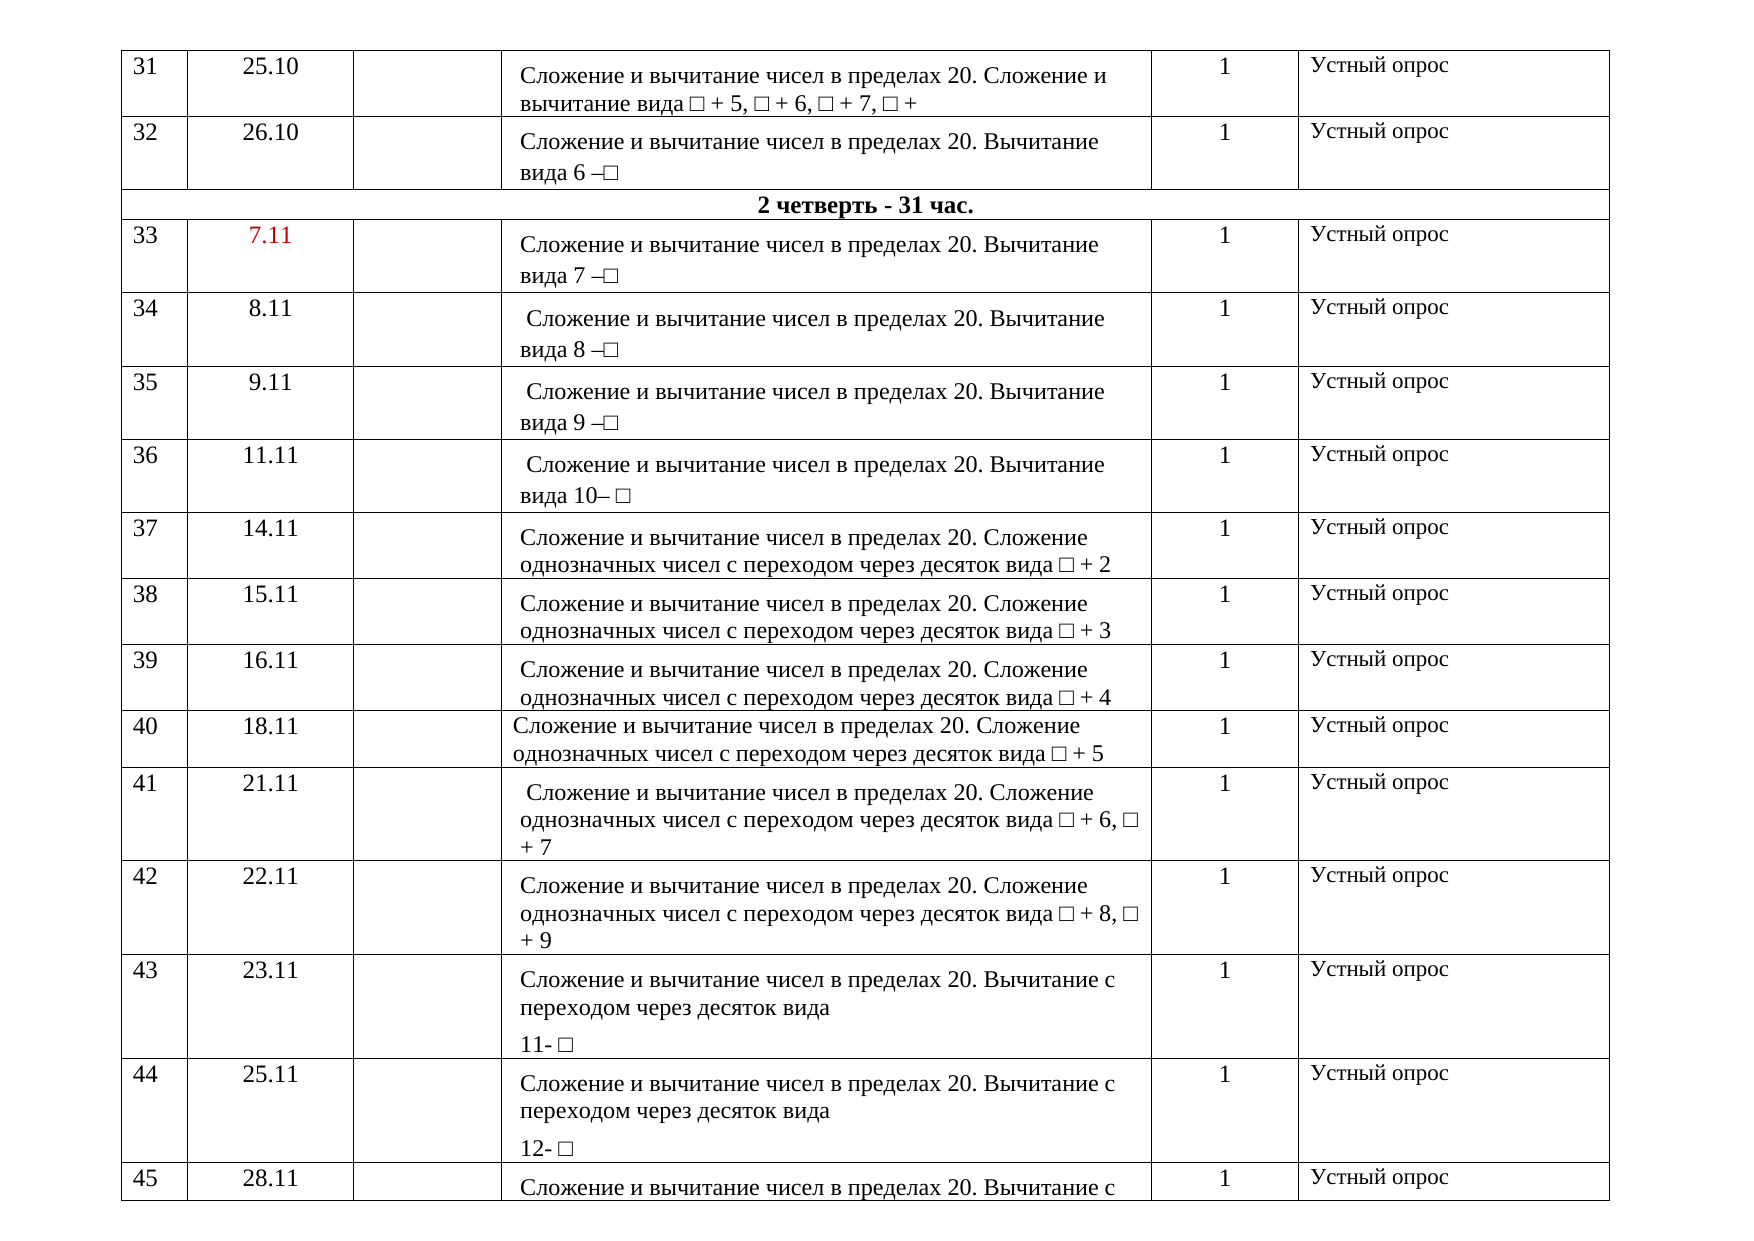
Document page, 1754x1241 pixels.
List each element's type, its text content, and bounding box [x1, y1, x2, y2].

table_cell Сложение и вычитание чисел в пределах 20. Сложение и вычитание вида □ + 5, □ + 6, □ + 7, □ + [502, 51, 1151, 116]
table_cell Сложение и вычитание чисел в пределах 20. Вычитание вида 8 –□ [502, 293, 1151, 366]
table_cell 32 [122, 117, 187, 189]
table_cell 39 [122, 645, 187, 710]
table_cell [354, 768, 501, 860]
table_cell Устный опрос [1299, 1163, 1609, 1200]
table_cell 1 [1152, 513, 1298, 578]
table_cell [354, 513, 501, 578]
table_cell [502, 1163, 1151, 1200]
table_cell [354, 367, 501, 439]
table_cell [354, 955, 501, 1058]
table_cell 26.10 [188, 117, 353, 189]
table_cell Сложение и вычитание чисел в пределах 20. Сложение однозначных чисел с переходом через десяток вида □ + 5 [502, 711, 1151, 767]
table_cell 33 [122, 220, 187, 292]
table_cell 9.11 [188, 367, 353, 439]
table_cell [354, 711, 501, 767]
table_cell 37 [122, 513, 187, 578]
table_cell 18.11 [188, 711, 353, 767]
table_cell 35 [122, 367, 187, 439]
table_cell Устный опрос [1299, 861, 1609, 954]
table_cell 31 [122, 51, 187, 116]
table_cell 14.11 [188, 513, 353, 578]
table_cell 21.11 [188, 768, 353, 860]
table_cell Устный опрос [1299, 645, 1609, 710]
table_cell Сложение и вычитание чисел в пределах 20. Вычитание вида 9 –□ [502, 367, 1151, 439]
table_cell 1 [1152, 955, 1298, 1058]
table_cell Устный опрос [1299, 955, 1609, 1058]
table_cell 1 [1152, 768, 1298, 860]
table_cell 1 [1152, 367, 1298, 439]
table_cell 15.11 [188, 579, 353, 644]
table_cell Устный опрос [1299, 367, 1609, 439]
table_cell 1 [1152, 117, 1298, 189]
table_cell Устный опрос [1299, 513, 1609, 578]
table_cell 1 [1152, 645, 1298, 710]
table_cell Устный опрос [1299, 440, 1609, 512]
table_cell Сложение и вычитание чисел в пределах 20. Вычитание с переходом через десяток вида 12- □ [502, 1059, 1151, 1162]
table_cell Сложение и вычитание чисел в пределах 20. Сложение однозначных чисел с переходом через десяток вида □ + 8, □ + 9 [502, 861, 1151, 954]
table_cell Устный опрос [1299, 711, 1609, 767]
table_cell 16.11 [188, 645, 353, 710]
table_cell [354, 440, 501, 512]
table_cell Устный опрос [1299, 579, 1609, 644]
table_cell 23.11 [188, 955, 353, 1058]
table_cell [354, 293, 501, 366]
table_cell Устный опрос [1299, 293, 1609, 366]
table_cell Сложение и вычитание чисел в пределах 20. Вычитание вида 6 –□ [502, 117, 1151, 189]
table_cell 42 [122, 861, 187, 954]
table_cell 1 [1152, 1059, 1298, 1162]
table_cell 2 четверть - 31 час. [122, 190, 1609, 219]
table_cell [354, 579, 501, 644]
table_cell Сложение и вычитание чисел в пределах 20. Сложение однозначных чисел с переходом через десяток вида □ + 3 [502, 579, 1151, 644]
table_cell Сложение и вычитание чисел в пределах 20. Вычитание вида 10– □ [502, 440, 1151, 512]
table_cell Устный опрос [1299, 1059, 1609, 1162]
table_cell Сложение и вычитание чисел в пределах 20. Сложение однозначных чисел с переходом через десяток вида □ + 4 [502, 645, 1151, 710]
table_cell [354, 1059, 501, 1162]
table_cell 34 [122, 293, 187, 366]
table_cell Сложение и вычитание чисел в пределах 20. Сложение однозначных чисел с переходом через десяток вида □ + 6, □ + 7 [502, 768, 1151, 860]
table_cell 44 [122, 1059, 187, 1162]
table_cell 28.11 [188, 1163, 353, 1200]
table_cell Устный опрос [1299, 768, 1609, 860]
table_cell [354, 51, 501, 116]
table_cell [354, 117, 501, 189]
table_cell 43 [122, 955, 187, 1058]
table_cell 1 [1152, 861, 1298, 954]
table_cell Сложение и вычитание чисел в пределах 20. Вычитание вида 7 –□ [502, 220, 1151, 292]
table_cell 22.11 [188, 861, 353, 954]
table_cell 25.10 [188, 51, 353, 116]
table_cell 41 [122, 768, 187, 860]
table_cell [354, 1163, 501, 1200]
table_cell 36 [122, 440, 187, 512]
table_cell 1 [1152, 51, 1298, 116]
table_cell 1 [1152, 579, 1298, 644]
table_cell Сложение и вычитание чисел в пределах 20. Вычитание с переходом через десяток вида 11- □ [502, 955, 1151, 1058]
table_cell 11.11 [188, 440, 353, 512]
table_cell 25.11 [188, 1059, 353, 1162]
table_cell Устный опрос [1299, 117, 1609, 189]
table_cell 7.11 [188, 220, 353, 292]
table_cell 8.11 [188, 293, 353, 366]
table_cell 1 [1152, 1163, 1298, 1200]
table_cell Сложение и вычитание чисел в пределах 20. Сложение однозначных чисел с переходом через десяток вида □ + 2 [502, 513, 1151, 578]
table_cell [354, 220, 501, 292]
table_cell Устный опрос [1299, 51, 1609, 116]
table_cell 45 [122, 1163, 187, 1200]
table_cell 1 [1152, 440, 1298, 512]
table_cell [354, 645, 501, 710]
table_cell 1 [1152, 293, 1298, 366]
table_cell 38 [122, 579, 187, 644]
table_cell 1 [1152, 711, 1298, 767]
table_cell Устный опрос [1299, 220, 1609, 292]
table_cell 40 [122, 711, 187, 767]
table_cell [354, 861, 501, 954]
table_cell 1 [1152, 220, 1298, 292]
